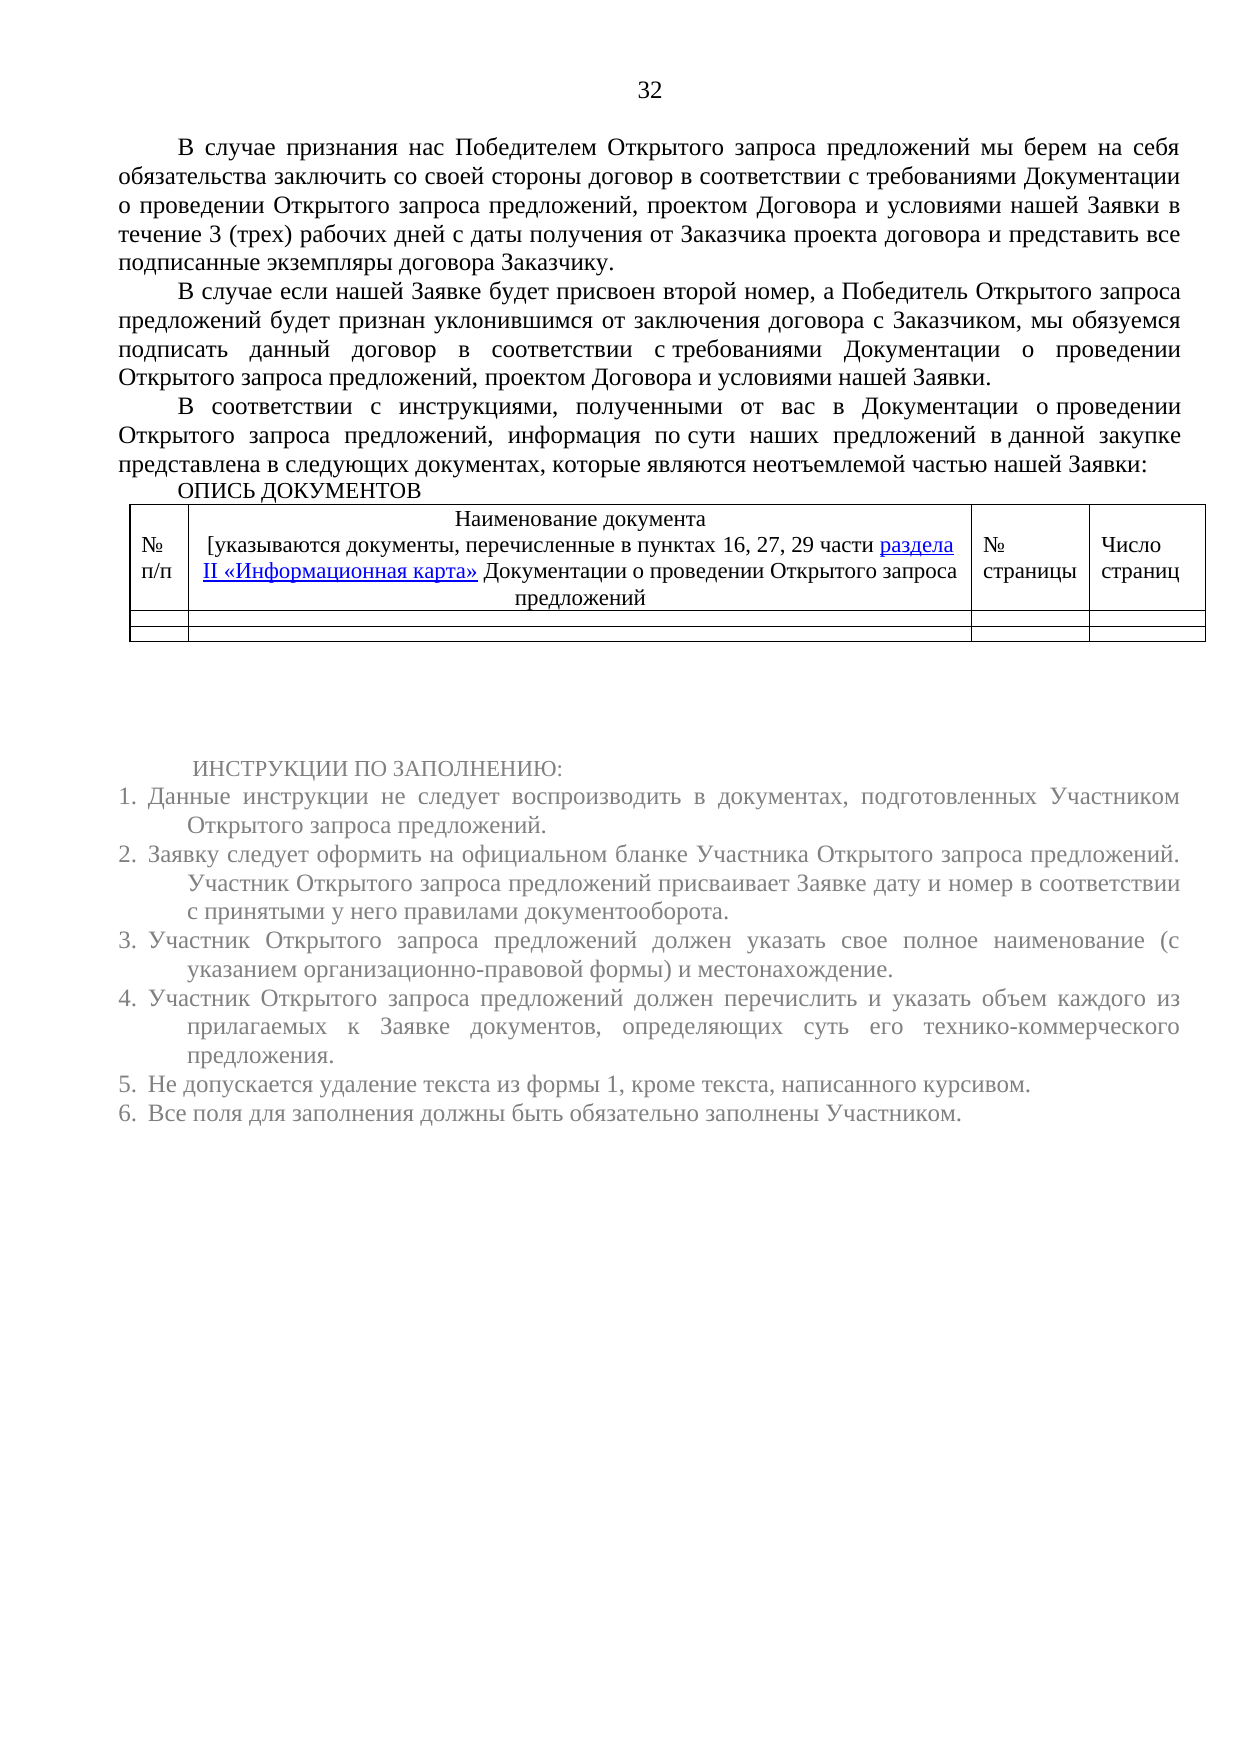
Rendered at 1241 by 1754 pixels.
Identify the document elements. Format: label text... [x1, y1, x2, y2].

table_header № п/п [131, 505, 188, 610]
table_cell [1090, 611, 1205, 626]
text В случае если нашей Заявке будет присвоен второй номер, а Победитель Открытого запроса предложений будет признан уклонившимся от заключения договора с Заказчиком, мы обязуемся подписать данный договор в соответствии с требованиями Документации о проведении Открытого запроса предложений, проектом Договора и условиями нашей Заявки. [118, 276, 1181, 391]
table_cell [972, 627, 1089, 641]
table_cell [189, 611, 971, 626]
text ОПИСЬ ДОКУМЕНТОВ [118, 477, 1181, 504]
list Не допускается удаление текста из формы 1, кроме текста, написанного курсивом. [118, 1069, 1181, 1098]
table_cell [131, 627, 188, 641]
text В соответствии с инструкциями, полученными от вас в Документации о проведении Открытого запроса предложений, информация по сути наших предложений в данной закупке представлена в следующих документах, которые являются неотъемлемой частью нашей Заявки: [118, 391, 1181, 477]
list Все поля для заполнения должны быть обязательно заполнены Участником. [118, 1098, 1181, 1126]
list Данные инструкции не следует воспроизводить в документах, подготовленных Участником Открытого запроса предложений. [118, 781, 1181, 839]
table_cell [1090, 627, 1205, 641]
table_header Число страниц [1090, 505, 1205, 610]
text В случае признания нас Победителем Открытого запроса предложений мы берем на себя обязательства заключить со своей стороны договор в соответствии с требованиями Документации о проведении Открытого запроса предложений, проектом Договора и условиями нашей Заявки в течение 3 (трех) рабочих дней с даты получения от Заказчика проекта договора и представить все подписанные экземпляры договора Заказчику. [118, 132, 1181, 276]
list Участник Открытого запроса предложений должен указать свое полное наименование (с указанием организационно-правовой формы) и местонахождение. [118, 925, 1181, 983]
text ИНСТРУКЦИИ ПО ЗАПОЛНЕНИЮ: [118, 755, 1181, 781]
list Заявку следует оформить на официальном бланке Участника Открытого запроса предложений. Участник Открытого запроса предложений присваивает Заявке дату и номер в соответствии с принятыми у него правилами документооборота. [118, 839, 1181, 925]
table_cell [189, 627, 971, 641]
table_cell [131, 611, 188, 626]
table_cell [972, 611, 1089, 626]
table_header Наименование документа [указываются документы, перечисленные в пунктах 16, 27, 29 части раздела II «Информационная карта» Документации о проведении Открытого запроса предложений [189, 505, 971, 610]
list Участник Открытого запроса предложений должен перечислить и указать объем каждого из прилагаемых к Заявке документов, определяющих суть его технико-коммерческого предложения. [118, 983, 1181, 1069]
table_header № страницы [972, 505, 1089, 610]
